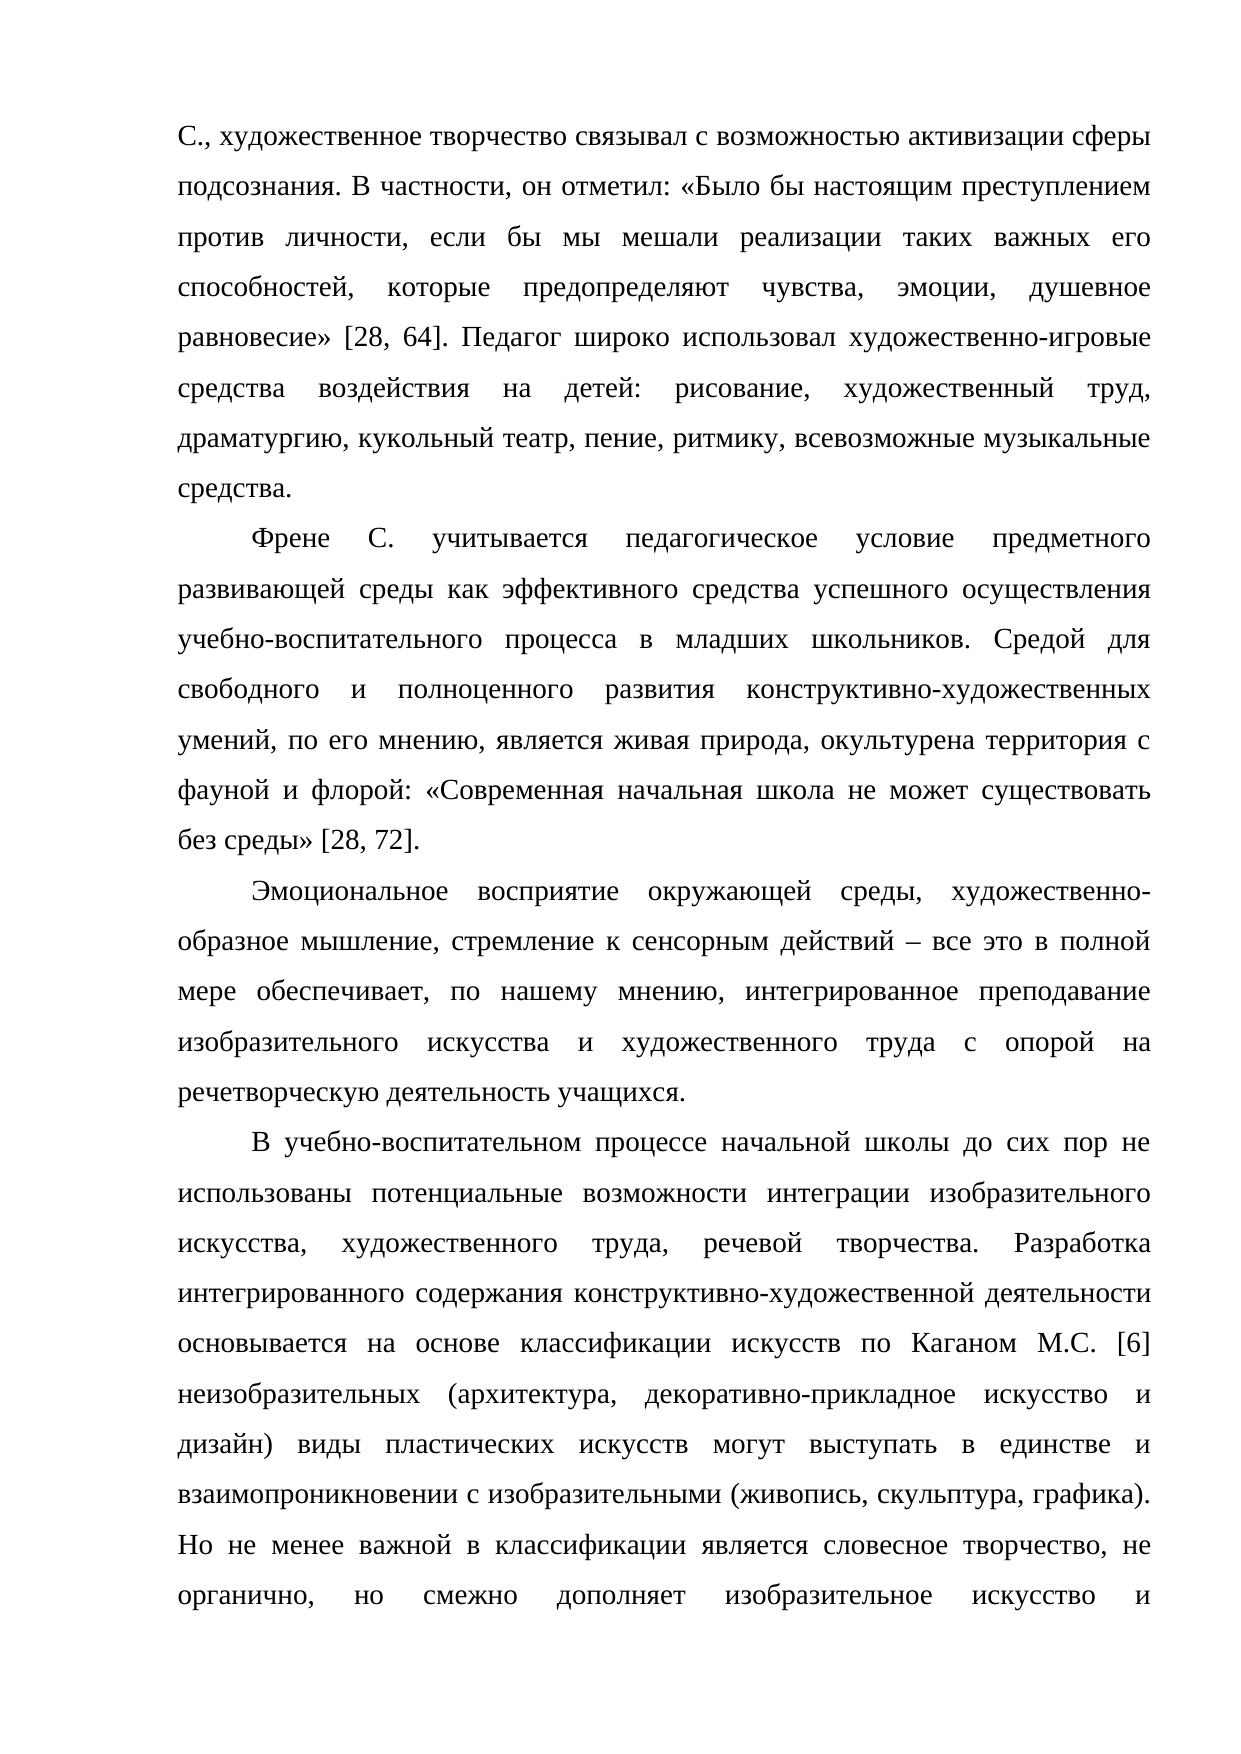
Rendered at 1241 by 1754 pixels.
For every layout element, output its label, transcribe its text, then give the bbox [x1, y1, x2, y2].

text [177, 118, 1152, 504]
text Френе С. учитывается педагогическое условие предметного развивающей среды как эффективного средства успешного осуществления учебно-воспитательного процесса в младших школьников. Средой для свободного и полноценного развития конструктивно-художественных умений, по его мнению, является живая природа, окультурена территория с фауной и флорой: «Современная начальная школа не может существовать без среды» [28, 72]. [177, 521, 1152, 856]
text Эмоциональное восприятие окружающей среды, художественно-образное мышление, стремление к сенсорным действий – все это в полной мере обеспечивает, по нашему мнению, интегрированное преподавание изобразительного искусства и художественного труда с опорой на речетворческую деятельность учащихся. [177, 873, 1152, 1108]
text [177, 1124, 1152, 1611]
